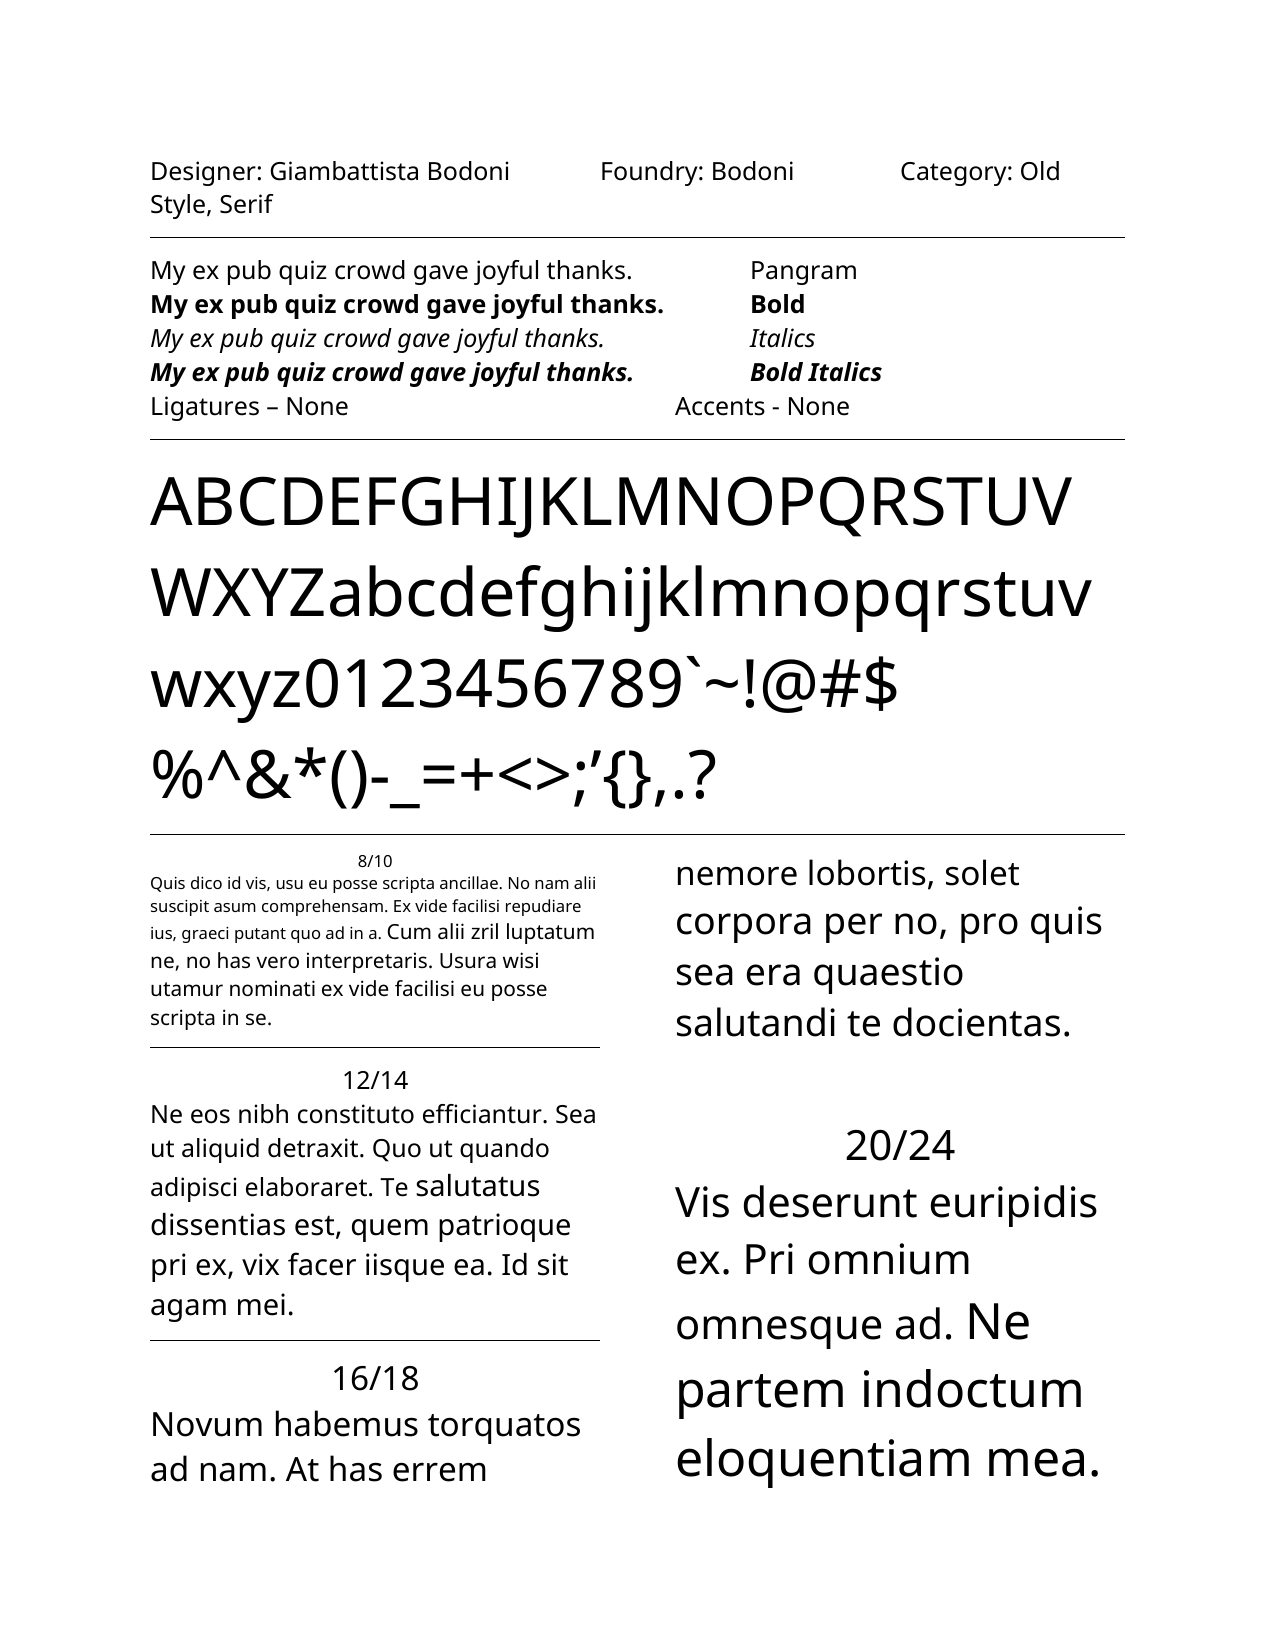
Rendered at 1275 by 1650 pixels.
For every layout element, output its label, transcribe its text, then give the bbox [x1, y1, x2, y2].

text My ex pub quiz crowd gave joyful thanks. Pangram [150, 253, 1125, 287]
text My ex pub quiz crowd gave joyful thanks. Bold [150, 287, 1125, 321]
text 12/14 [150, 1063, 600, 1097]
text 20/24 [675, 1116, 1125, 1173]
text Novum habemus torquatos ad nam. At has errem nemore lobortis, solet corpora per no, pro quis sea era quaestio salutandi te docientas. [675, 849, 1125, 1048]
text Designer: Giambattista Bodoni Foundry: Bodoni Category: Old Style, Serif [150, 153, 1125, 221]
text My ex pub quiz crowd gave joyful thanks. Italics [150, 321, 1125, 355]
text Novum habemus torquatos ad nam. At has errem nemore lobortis, solet corpora per no, pro quis sea era quaestio salutandi te docientas. [150, 1400, 600, 1491]
text Ligatures – None Accents - None [150, 389, 1125, 423]
text My ex pub quiz crowd gave joyful thanks. Bold Italics [150, 355, 1125, 389]
text Quis dico id vis, usu eu posse scripta ancillae. No nam alii suscipit asum comprehensam. Ex vide facilisi repudiare ius, graeci putant quo ad in a. Cum alii zril luptatum ne, no has vero interpretaris. Usura wisi utamur nominati ex vide facilisi eu posse scripta in se. [150, 872, 600, 1031]
text Vis deserunt euripidis ex. Pri omnium omnesque ad. Ne partem indoctum eloquentiam mea. [675, 1173, 1125, 1491]
text ABCDEFGHIJKLMNOPQRSTUVWXYZabcdefghijklmnopqrstuvwxyz0123456789`~!@#$%^&*()-_=+<>;’{},.? [150, 454, 1125, 818]
text Ne eos nibh constituto efficiantur. Sea ut aliquid detraxit. Quo ut quando adipisci elaboraret. Te salutatus dissentias est, quem patrioque pri ex, vix facer iisque ea. Id sit agam mei. [150, 1097, 600, 1323]
text 8/10 [150, 849, 600, 872]
text 16/18 [150, 1355, 600, 1400]
